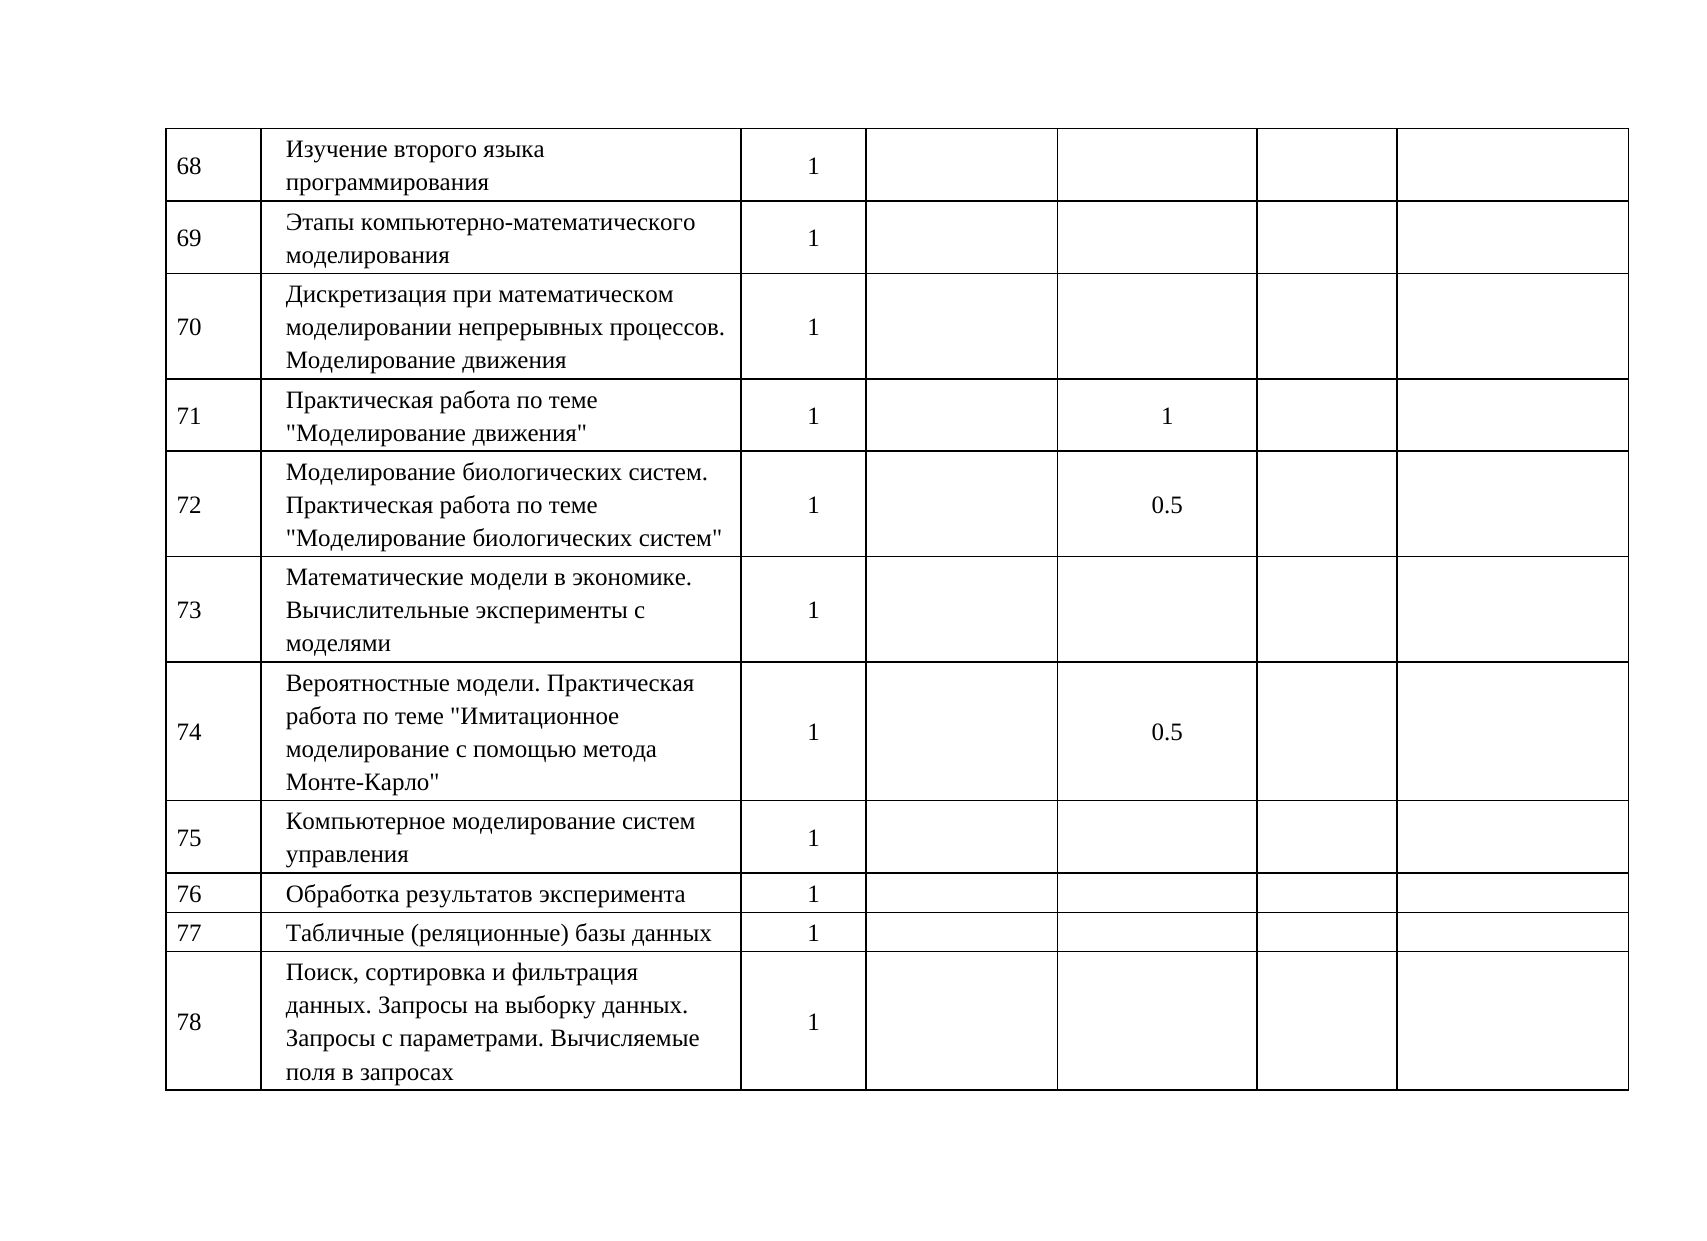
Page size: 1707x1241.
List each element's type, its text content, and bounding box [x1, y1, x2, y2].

table_cell 77 [167, 913, 260, 951]
table_cell [1258, 874, 1396, 911]
table_cell [1258, 913, 1396, 951]
table_cell [1058, 801, 1256, 872]
table_cell 1 [742, 452, 865, 556]
table_cell [1258, 952, 1396, 1089]
table_cell Обработка результатов эксперимента [262, 874, 740, 911]
table_cell [1258, 380, 1396, 450]
table_cell [867, 557, 1057, 661]
table_cell [1398, 274, 1628, 378]
table_cell 1 [742, 202, 865, 272]
table_cell [1398, 801, 1628, 872]
table_cell 69 [167, 202, 260, 272]
table_cell 1 [1058, 380, 1256, 450]
table_cell [1058, 952, 1256, 1089]
table_cell Дискретизация при математическом моделировании непрерывных процессов. Моделирование движения [262, 274, 740, 378]
table_cell Моделирование биологических систем. Практическая работа по теме "Моделирование биологических систем" [262, 452, 740, 556]
table_cell 1 [742, 952, 865, 1089]
table_cell [1398, 913, 1628, 951]
table_cell [867, 129, 1057, 200]
table_cell [867, 913, 1057, 951]
table_cell Математические модели в экономике. Вычислительные эксперименты с моделями [262, 557, 740, 661]
table_cell [1398, 129, 1628, 200]
table_cell [1258, 129, 1396, 200]
table_cell [1258, 202, 1396, 272]
table_cell [1058, 202, 1256, 272]
table_cell [1058, 129, 1256, 200]
table_cell Табличные (реляционные) базы данных [262, 913, 740, 951]
table_cell 1 [742, 557, 865, 661]
table_cell [1398, 874, 1628, 911]
table_cell 0.5 [1058, 452, 1256, 556]
table_cell 75 [167, 801, 260, 872]
table_cell [1058, 557, 1256, 661]
table_cell 1 [742, 380, 865, 450]
table_cell [867, 452, 1057, 556]
table_cell [867, 801, 1057, 872]
table_cell 1 [742, 913, 865, 951]
table_cell 71 [167, 380, 260, 450]
table_cell 1 [742, 874, 865, 911]
table_cell [1398, 380, 1628, 450]
table_cell 1 [742, 129, 865, 200]
table_cell Этапы компьютерно-математического моделирования [262, 202, 740, 272]
table_cell 78 [167, 952, 260, 1089]
table_cell 1 [742, 274, 865, 378]
table_cell Поиск, сортировка и фильтрация данных. Запросы на выборку данных. Запросы с параметрами. Вычисляемые поля в запросах [262, 952, 740, 1089]
table_cell [867, 202, 1057, 272]
table_cell [867, 663, 1057, 799]
table_cell [1258, 274, 1396, 378]
table_cell Практическая работа по теме "Моделирование движения" [262, 380, 740, 450]
table_cell [867, 952, 1057, 1089]
table_cell [1058, 274, 1256, 378]
table_cell 1 [742, 801, 865, 872]
table_cell 0.5 [1058, 663, 1256, 799]
table_cell 1 [742, 663, 865, 799]
table_cell [1398, 202, 1628, 272]
table_cell [867, 274, 1057, 378]
table_cell Компьютерное моделирование систем управления [262, 801, 740, 872]
table_cell 76 [167, 874, 260, 911]
table_cell Вероятностные модели. Практическая работа по теме "Имитационное моделирование с помощью метода Монте-Карло" [262, 663, 740, 799]
table_cell [1398, 663, 1628, 799]
table_cell [1258, 557, 1396, 661]
table_cell [1398, 952, 1628, 1089]
table_cell [1258, 801, 1396, 872]
table_cell [1058, 913, 1256, 951]
table_cell 74 [167, 663, 260, 799]
table_cell [867, 874, 1057, 911]
table_cell 68 [167, 129, 260, 200]
table_cell [1058, 874, 1256, 911]
table_cell 72 [167, 452, 260, 556]
table_cell [1258, 452, 1396, 556]
table_cell 73 [167, 557, 260, 661]
table_cell [1398, 452, 1628, 556]
table_cell [1398, 557, 1628, 661]
table_cell [867, 380, 1057, 450]
table_cell [1258, 663, 1396, 799]
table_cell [262, 129, 740, 200]
table_cell 70 [167, 274, 260, 378]
